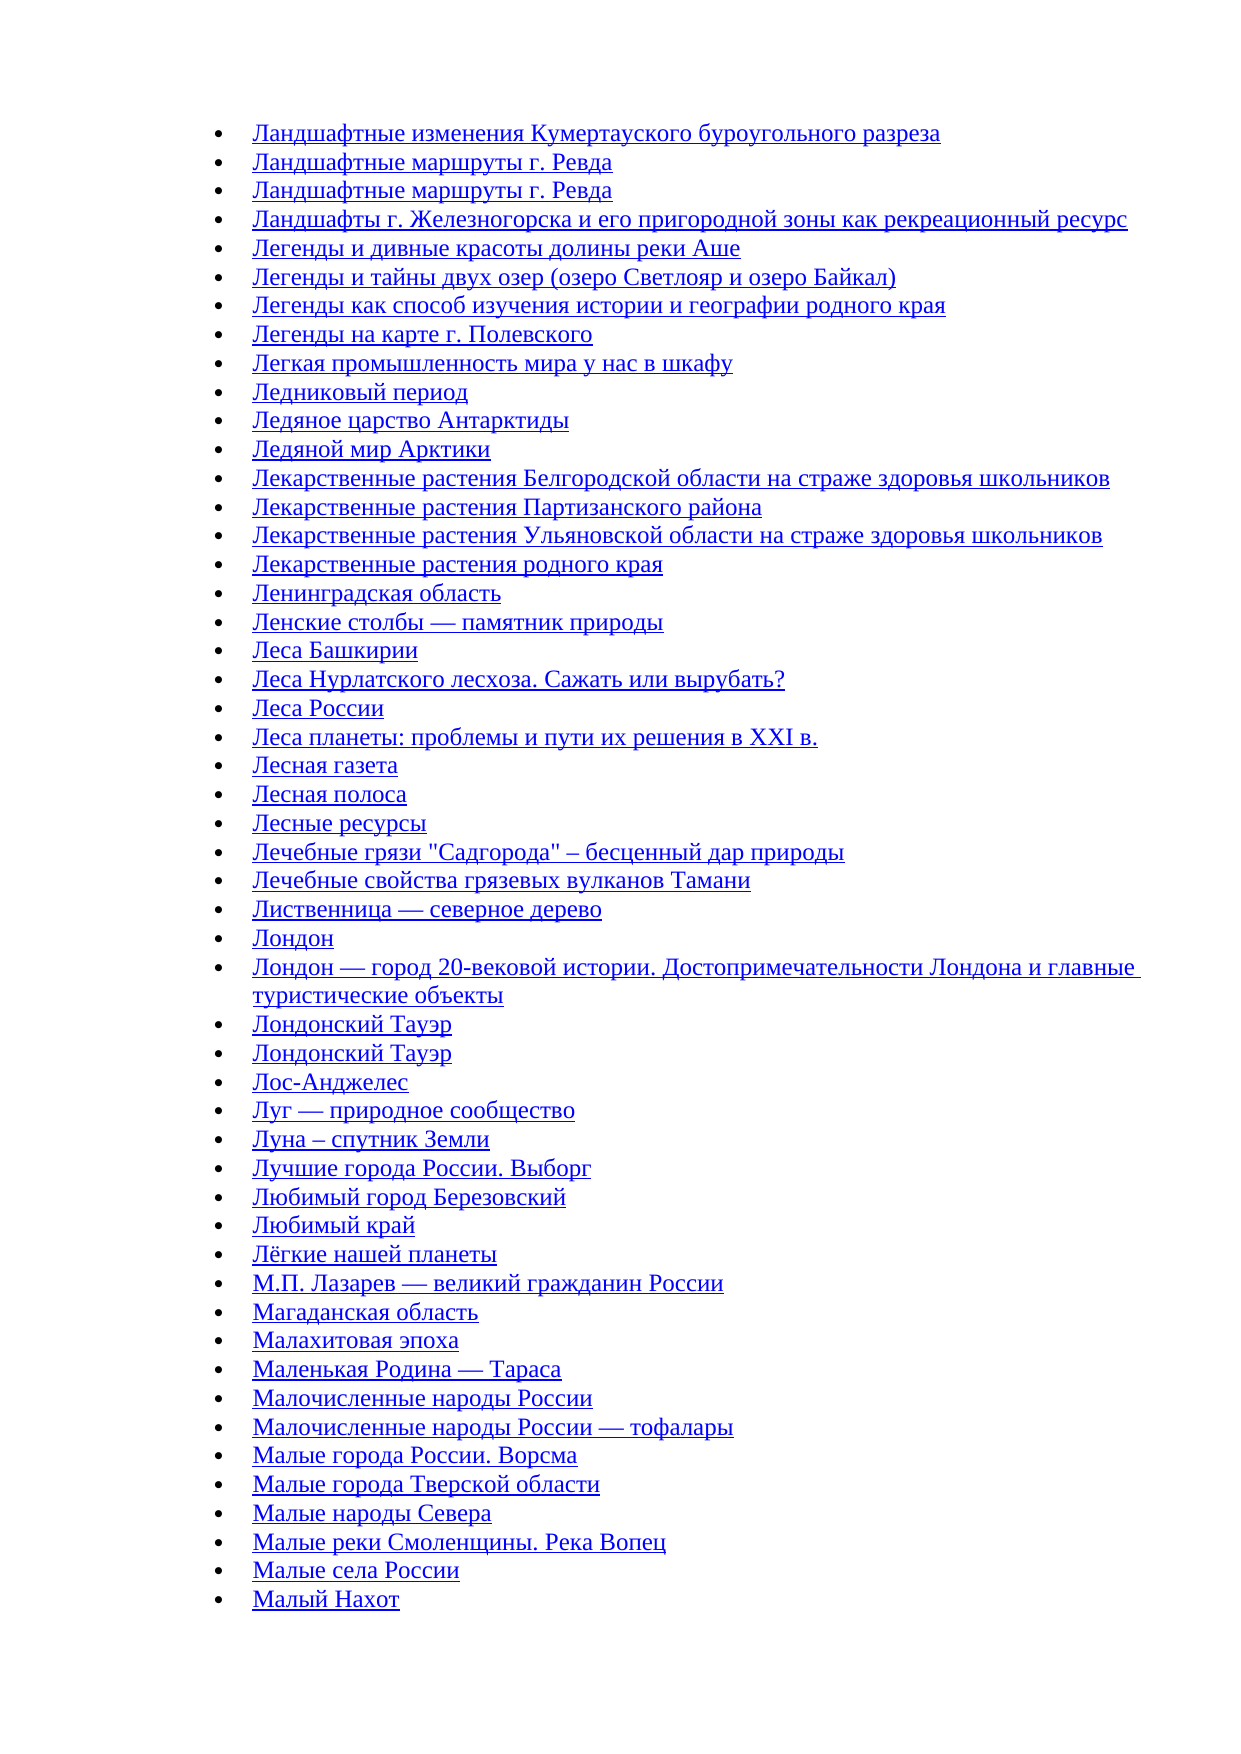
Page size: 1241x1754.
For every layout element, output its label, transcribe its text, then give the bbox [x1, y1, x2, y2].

list Малые села России [215, 1556, 1152, 1584]
list Малые города России. Ворсма [215, 1441, 1152, 1469]
list Лондонский Тауэр [215, 1038, 1152, 1067]
list Легенды как способ изучения истории и географии родного края [215, 291, 1152, 319]
list Леса планеты: проблемы и пути их решения в XXI в. [215, 722, 1152, 751]
list Ландшафтные маршруты г. Ревда [215, 147, 1152, 176]
list Лондон [215, 923, 1152, 952]
list Лекарственные растения Ульяновской области на страже здоровья школьников [215, 521, 1152, 549]
list Малый Нахот [215, 1584, 1152, 1613]
list Лечебные грязи "Садгорода" – бесценный дар природы [215, 837, 1152, 866]
list Малочисленные народы России — тофалары [215, 1412, 1152, 1441]
list Лёгкие нашей планеты [215, 1239, 1152, 1268]
list Лондонский Тауэр [215, 1009, 1152, 1038]
list Лос-Анджелес [215, 1067, 1152, 1096]
list Ледяной мир Арктики [215, 434, 1152, 463]
list Лекарственные растения родного края [215, 549, 1152, 578]
list Лесные ресурсы [215, 808, 1152, 837]
list Ленинградская область [215, 578, 1152, 607]
list Малочисленные народы России [215, 1383, 1152, 1412]
list Луг — природное сообщество [215, 1096, 1152, 1124]
list Легенды и дивные красоты долины реки Аше [215, 233, 1152, 262]
list Лекарственные растения Партизанского района [215, 492, 1152, 521]
list Малые реки Смоленщины. Река Вопец [215, 1527, 1152, 1556]
list Магаданская область [215, 1297, 1152, 1326]
list Лесная газета [215, 751, 1152, 779]
list Легенды на карте г. Полевского [215, 319, 1152, 348]
list Маленькая Родина — Тараса [215, 1354, 1152, 1383]
list Любимый город Березовский [215, 1182, 1152, 1211]
list Лондон — город 20-вековой истории. Достопримечательности Лондона и главные туристические объекты [215, 952, 1152, 1009]
list Малахитовая эпоха [215, 1326, 1152, 1354]
list Малые города Тверской области [215, 1469, 1152, 1498]
list Леса Башкирии [215, 636, 1152, 664]
list Луна – спутник Земли [215, 1124, 1152, 1153]
list Лекарственные растения Белгородской области на страже здоровья школьников [215, 463, 1152, 492]
list Ландшафтные маршруты г. Ревда [215, 176, 1152, 204]
list М.П. Лазарев — великий гражданин России [215, 1268, 1152, 1297]
list Легкая промышленность мира у нас в шкафу [215, 348, 1152, 377]
list Лесная полоса [215, 779, 1152, 808]
list Любимый край [215, 1211, 1152, 1239]
list Лучшие города России. Выборг [215, 1153, 1152, 1182]
list Ленские столбы — памятник природы [215, 607, 1152, 636]
list Ледяное царство Антарктиды [215, 406, 1152, 434]
list Леса России [215, 693, 1152, 722]
list Легенды и тайны двух озер (озеро Светлояр и озеро Байкал) [215, 262, 1152, 291]
list Леса Нурлатского лесхоза. Сажать или вырубать? [215, 664, 1152, 693]
list Лечебные свойства грязевых вулканов Тамани [215, 866, 1152, 894]
list Ландшафтные изменения Кумертауского буроугольного разреза [215, 118, 1152, 147]
list Лиственница — северное дерево [215, 894, 1152, 923]
list Ландшафты г. Железногорска и его пригородной зоны как рекреационный ресурс [215, 204, 1152, 233]
list Ледниковый период [215, 377, 1152, 406]
list Малые народы Севера [215, 1498, 1152, 1527]
